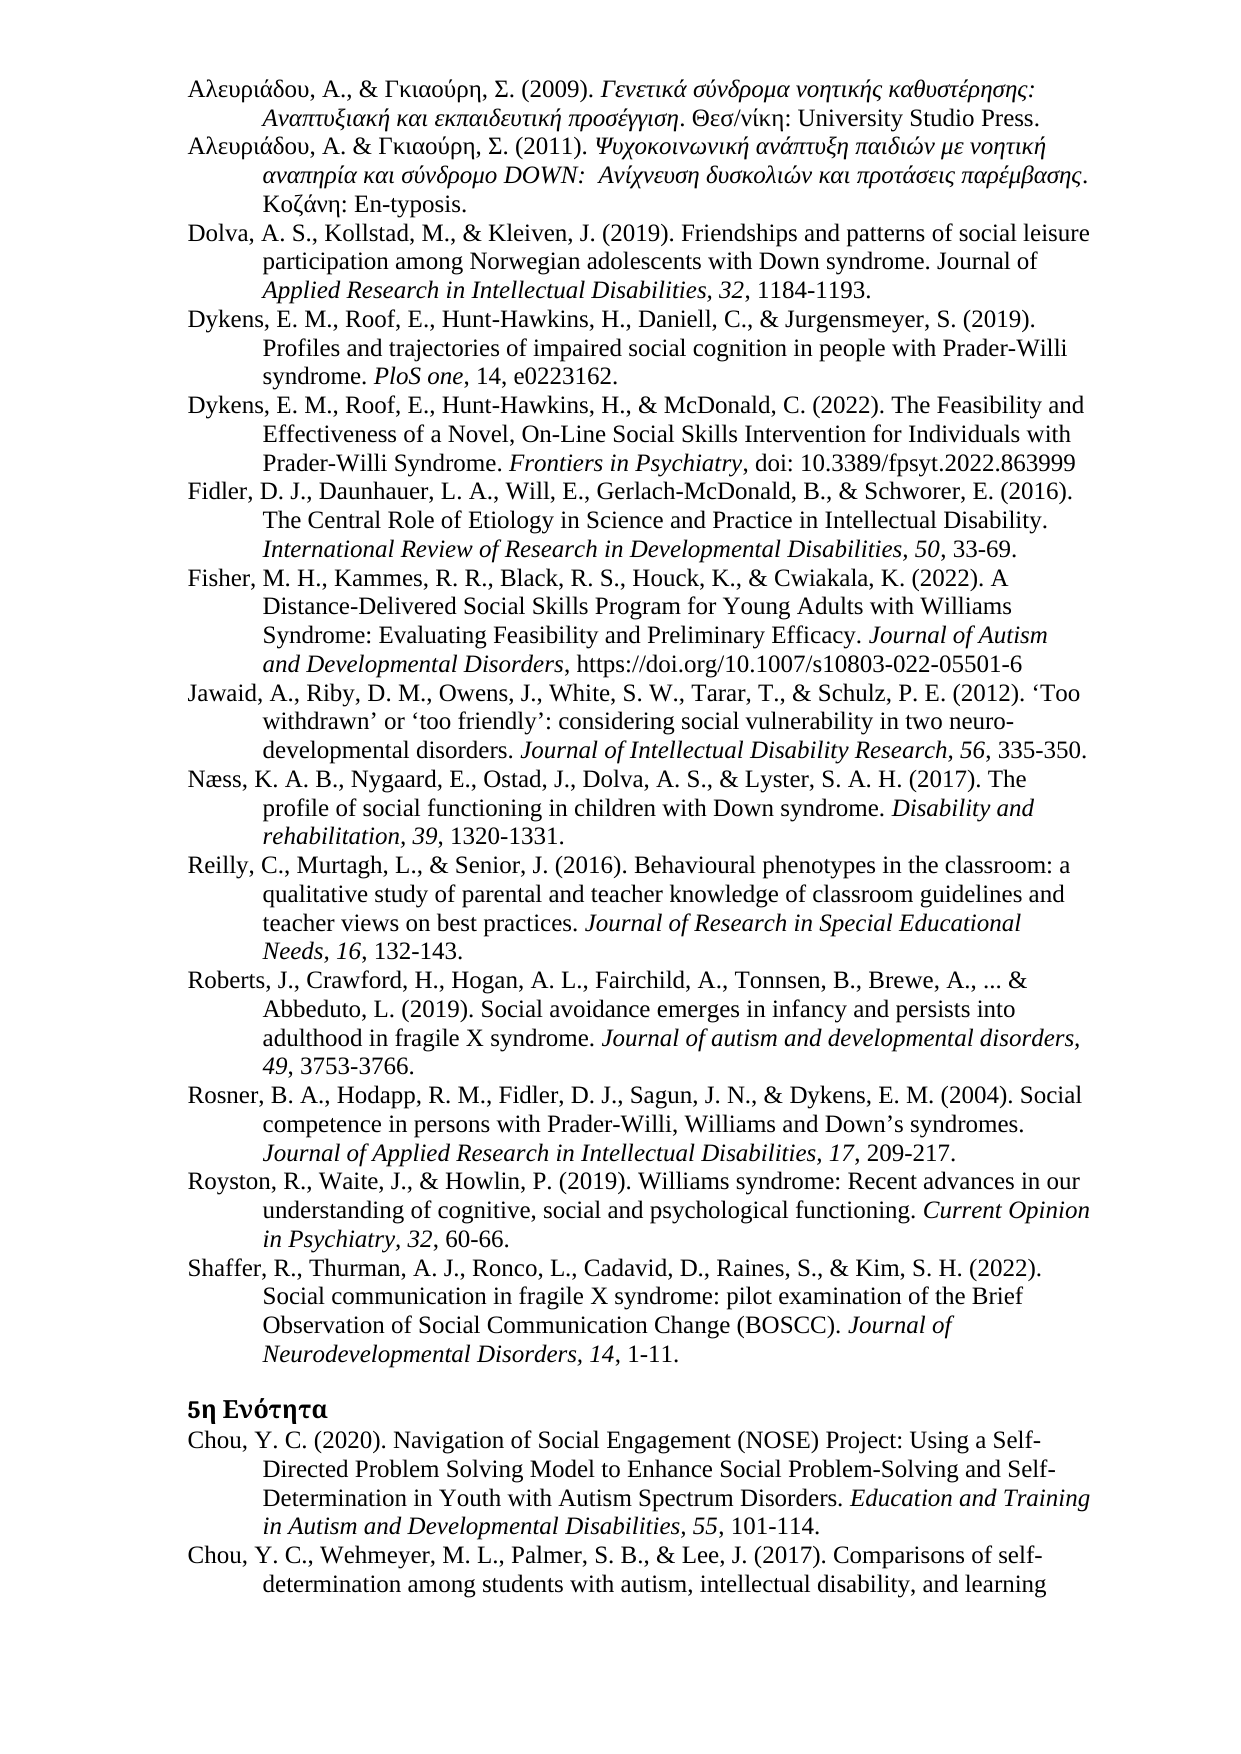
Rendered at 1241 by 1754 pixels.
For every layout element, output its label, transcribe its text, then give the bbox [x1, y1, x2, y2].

text Fisher, M. H., Kammes, R. R., Black, R. S., Houck, K., & Cwiakala, K. (2022). A Distance-Delivered Social Skills Program for Young Adults with Williams Syndrome: Evaluating Feasibility and Preliminary Efficacy. Journal of Autism and Developmental Disorders, https://doi.org/10.1007/s10803-022-05501-6 [187, 563, 1093, 678]
text Reilly, C., Murtagh, L., & Senior, J. (2016). Behavioural phenotypes in the classroom: a qualitative study of parental and teacher knowledge of classroom guidelines and teacher views on best practices. Journal of Research in Special Educational Needs, 16, 132-143. [187, 850, 1093, 965]
text Dykens, E. M., Roof, E., Hunt-Hawkins, H., & McDonald, C. (2022). The Feasibility and Effectiveness of a Novel, On-Line Social Skills Intervention for Individuals with Prader-Willi Syndrome. Frontiers in Psychiatry, doi: 10.3389/fpsyt.2022.863999 [187, 390, 1093, 476]
text 5η Ενότητα [187, 1396, 1093, 1425]
text Αλευριάδου, Α., & Γκιαούρη, Σ. (2009). Γενετικά σύνδρομα νοητικής καθυστέρησης: Αναπτυξιακή και εκπαιδευτική προσέγγιση. Θεσ/νίκη: University Studio Press. [187, 74, 1093, 131]
text Royston, R., Waite, J., & Howlin, P. (2019). Williams syndrome: Recent advances in our understanding of cognitive, social and psychological functioning. Current Opinion in Psychiatry, 32, 60-66. [187, 1166, 1093, 1253]
text Rosner, B. A., Hodapp, R. M., Fidler, D. J., Sagun, J. N., & Dykens, E. M. (2004). Social competence in persons with Prader-Willi, Williams and Down’s syndromes. Journal of Applied Research in Intellectual Disabilities, 17, 209-217. [187, 1080, 1093, 1166]
text Chou, Y. C. (2020). Navigation of Social Engagement (NOSE) Project: Using a Self-Directed Problem Solving Model to Enhance Social Problem-Solving and Self-Determination in Youth with Autism Spectrum Disorders. Education and Training in Autism and Developmental Disabilities, 55, 101-114. [187, 1425, 1093, 1540]
text Jawaid, A., Riby, D. M., Owens, J., White, S. W., Tarar, T., & Schulz, P. E. (2012). ‘Too withdrawn’ or ‘too friendly’: considering social vulnerability in two neuro‐developmental disorders. Journal of Intellectual Disability Research, 56, 335-350. [187, 678, 1093, 764]
text Fidler, D. J., Daunhauer, L. A., Will, E., Gerlach-McDonald, B., & Schworer, E. (2016). The Central Role of Etiology in Science and Practice in Intellectual Disability. International Review of Research in Developmental Disabilities, 50, 33-69. [187, 476, 1093, 563]
text Shaffer, R., Thurman, A. J., Ronco, L., Cadavid, D., Raines, S., & Kim, S. H. (2022). Social communication in fragile X syndrome: pilot examination of the Brief Observation of Social Communication Change (BOSCC). Journal of Neurodevelopmental Disorders, 14, 1-11. [187, 1253, 1093, 1368]
text Næss, K. A. B., Nygaard, E., Ostad, J., Dolva, A. S., & Lyster, S. A. H. (2017). The profile of social functioning in children with Down syndrome. Disability and rehabilitation, 39, 1320-1331. [187, 764, 1093, 850]
text Αλευριάδου, Α. & Γκιαούρη, Σ. (2011). Ψυχοκοινωνική ανάπτυξη παιδιών με νοητική αναπηρία και σύνδρομο DOWN: Ανίχνευση δυσκολιών και προτάσεις παρέμβασης. Κοζάνη: En-typosis. [187, 131, 1093, 218]
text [187, 1540, 1093, 1598]
text Dolva, A. S., Kollstad, M., & Kleiven, J. (2019). Friendships and patterns of social leisure participation among Norwegian adolescents with Down syndrome. Journal of Applied Research in Intellectual Disabilities, 32, 1184-1193. [187, 218, 1093, 304]
text Roberts, J., Crawford, H., Hogan, A. L., Fairchild, A., Tonnsen, B., Brewe, A., ... & Abbeduto, L. (2019). Social avoidance emerges in infancy and persists into adulthood in fragile X syndrome. Journal of autism and developmental disorders, 49, 3753-3766. [187, 965, 1093, 1080]
text Dykens, E. M., Roof, E., Hunt-Hawkins, H., Daniell, C., & Jurgensmeyer, S. (2019). Profiles and trajectories of impaired social cognition in people with Prader-Willi syndrome. PloS one, 14, e0223162. [187, 304, 1093, 390]
